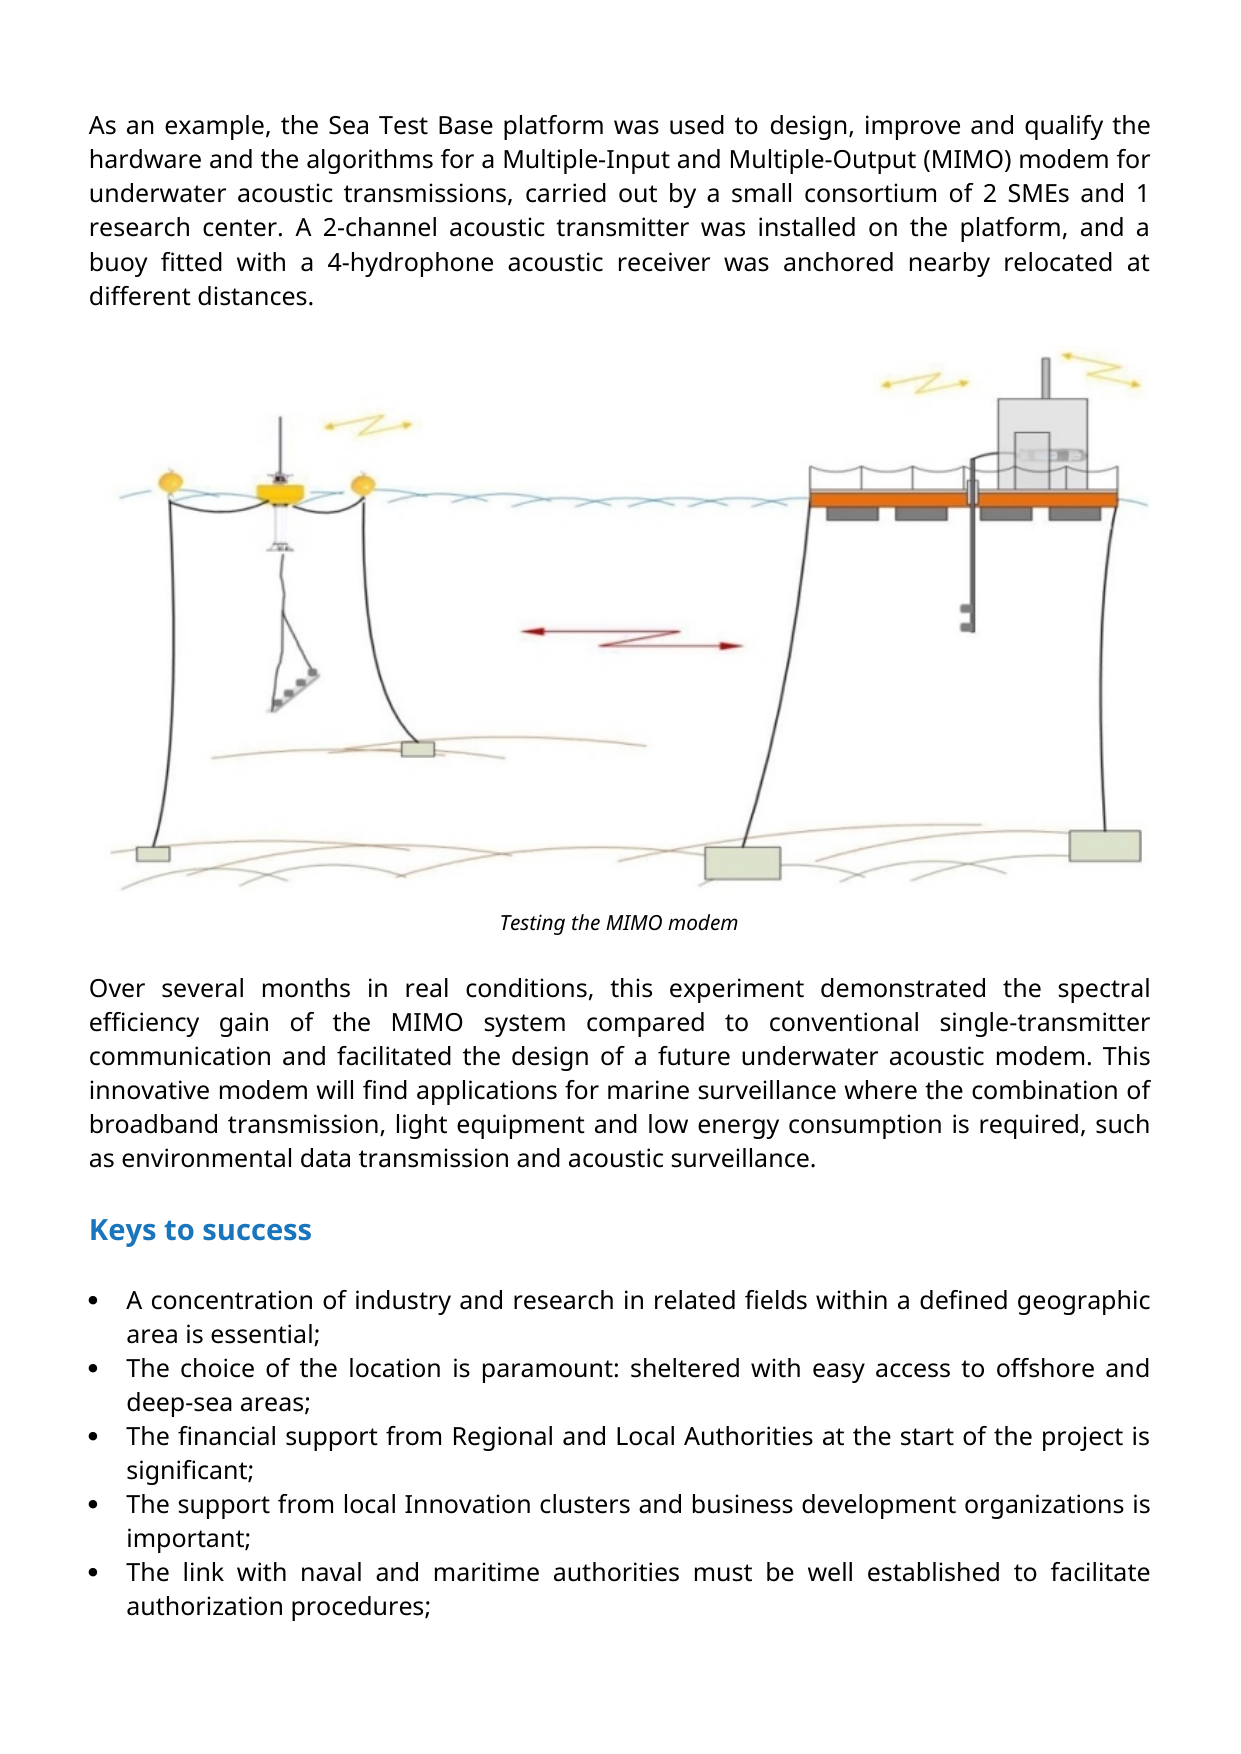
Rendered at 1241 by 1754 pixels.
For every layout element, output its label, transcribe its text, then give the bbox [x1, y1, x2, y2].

list The link with naval and maritime authorities must be well established to facilitate authorization procedures; [89, 1555, 1152, 1623]
list As an example, the Sea Test Base platform was used to design, improve and qualify the hardware and the algorithms for a Multiple-Input and Multiple-Output (MIMO) modem for underwater acoustic transmissions, carried out by a small consortium of 2 SMEs and 1 research center. A 2-channel acoustic transmitter was installed on the platform, and a buoy fitted with a 4-hydrophone acoustic receiver was anchored nearby relocated at different distances. [89, 108, 1152, 312]
list The support from local Innovation clusters and business development organizations is important; [89, 1487, 1152, 1555]
list Over several months in real conditions, this experiment demonstrated the spectral efficiency gain of the MIMO system compared to conventional single-transmitter communication and facilitated the design of a future underwater acoustic modem. This innovative modem will find applications for marine surveillance where the combination of broadband transmission, light equipment and low energy consumption is required, such as environmental data transmission and acoustic surveillance. [89, 970, 1152, 1175]
text Testing the MIMO modem [89, 908, 1152, 936]
list The financial support from Regional and Local Authorities at the start of the project is significant; [89, 1419, 1152, 1487]
list A concentration of industry and research in related fields within a defined geographic area is essential; [89, 1282, 1152, 1351]
picture [88, 346, 1149, 892]
list The choice of the location is paramount: sheltered with easy access to offshore and deep-sea areas; [89, 1351, 1152, 1419]
list Keys to success [89, 1209, 1152, 1248]
